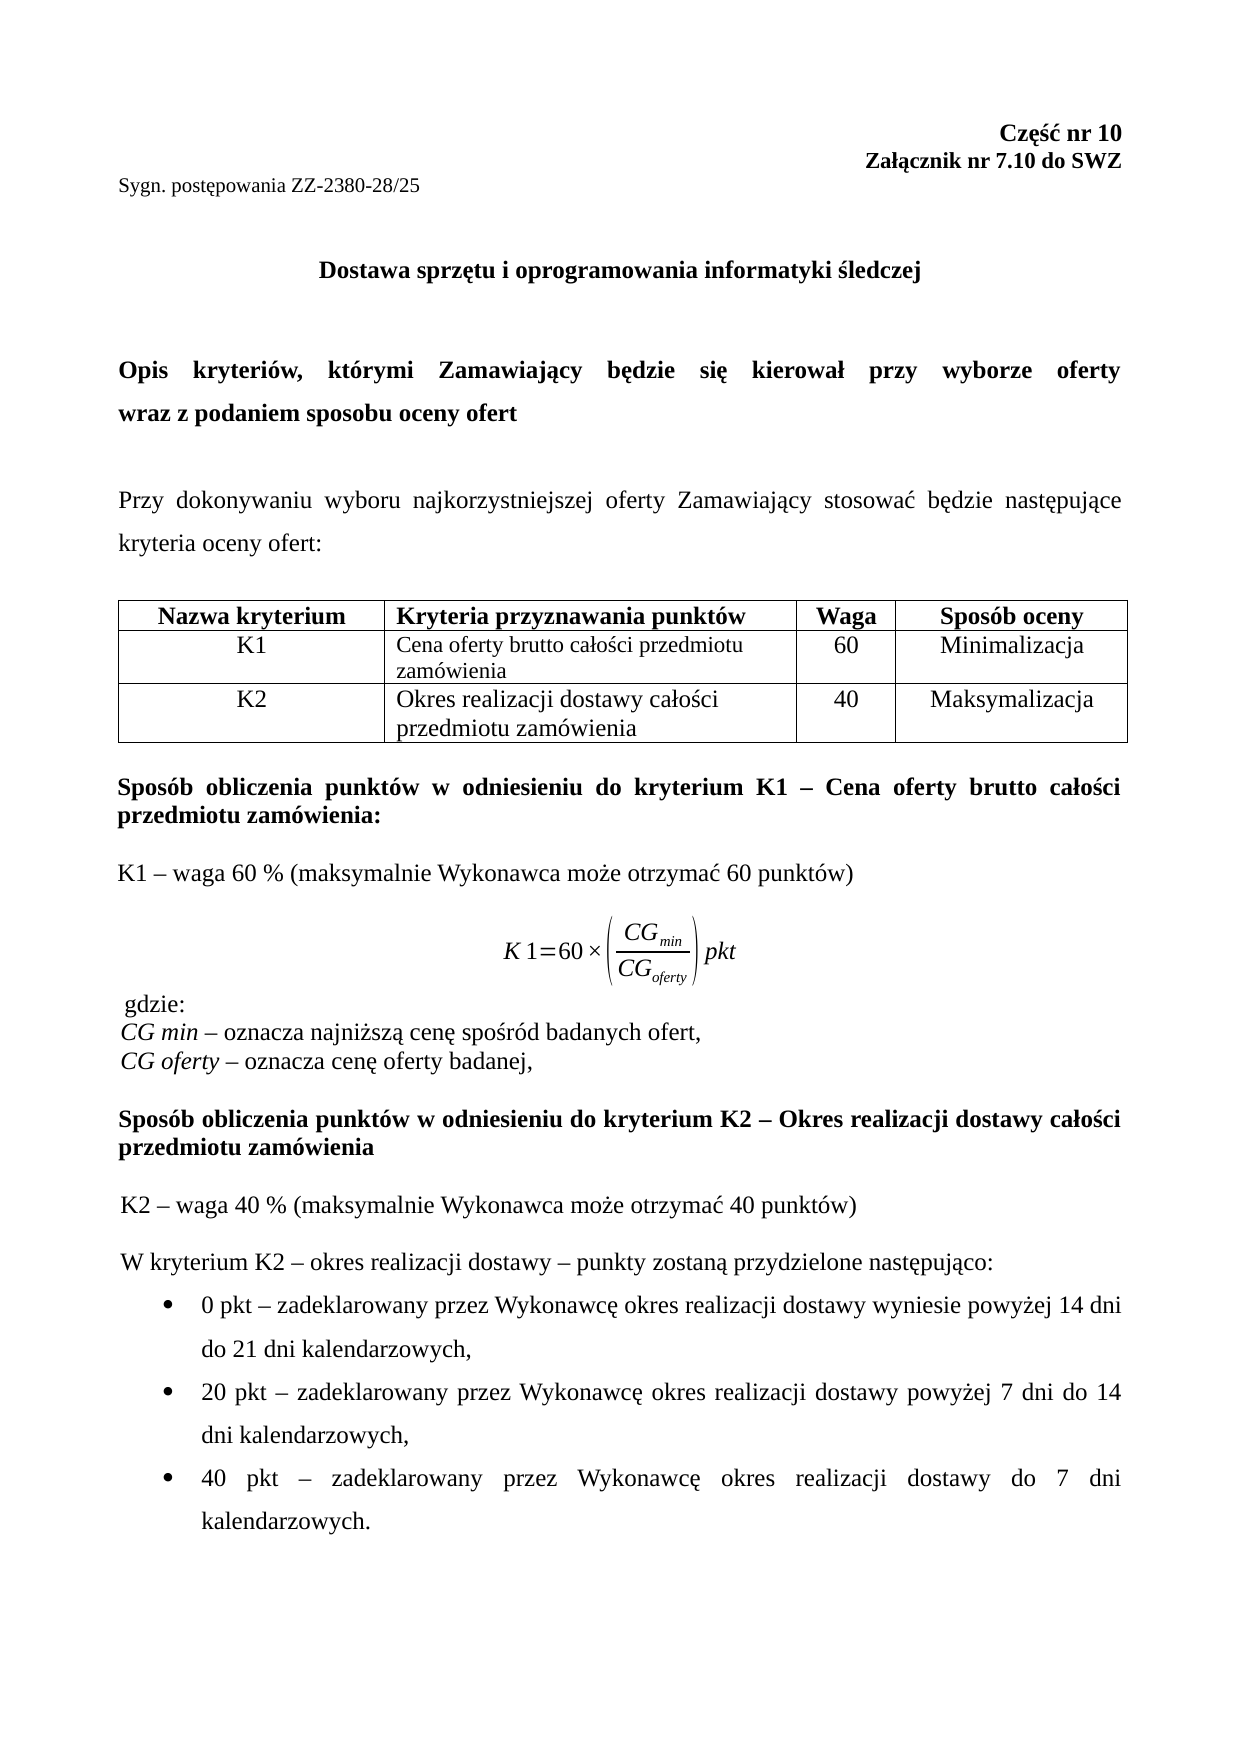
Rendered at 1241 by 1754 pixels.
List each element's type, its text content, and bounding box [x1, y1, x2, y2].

table_cell Cena oferty brutto całości przedmiotu zamówienia [385, 631, 796, 683]
list 20 pkt – zadeklarowany przez Wykonawcę okres realizacji dostawy powyżej 7 dni do 14 dni kalendarzowych, [163, 1377, 1122, 1449]
text Opis kryteriów, którymi Zamawiający będzie się kierował przy wyborze oferty wraz z podaniem sposobu oceny ofert [118, 355, 1122, 427]
text K2 – waga 40 % (maksymalnie Wykonawca może otrzymać 40 punktów) [120, 1190, 1122, 1219]
table_header Waga [797, 601, 895, 629]
text gdzie: [124, 989, 1122, 1017]
table_cell K2 [119, 684, 384, 742]
table_header Kryteria przyznawania punktów [385, 601, 796, 629]
text Przy dokonywaniu wyboru najkorzystniejszej oferty Zamawiający stosować będzie następujące kryteria oceny ofert: [118, 485, 1122, 557]
text Część nr 10 [118, 118, 1122, 147]
table_cell K1 [119, 631, 384, 683]
list 40 pkt – zadeklarowany przez Wykonawcę okres realizacji dostawy do 7 dni kalendarzowych. [163, 1463, 1122, 1535]
table_cell Maksymalizacja [896, 684, 1127, 742]
table_header Nazwa kryterium [119, 601, 384, 629]
table_cell 40 [797, 684, 895, 742]
table_header Sposób oceny [896, 601, 1127, 629]
table_cell Minimalizacja [896, 631, 1127, 683]
text CG oferty – oznacza cenę oferty badanej, [120, 1046, 1122, 1075]
table_cell 60 [797, 631, 895, 683]
text Załącznik nr 7.10 do SWZ [118, 147, 1122, 173]
text Sposób obliczenia punktów w odniesieniu do kryterium K2 – Okres realizacji dostawy całości przedmiotu zamówienia [118, 1104, 1122, 1161]
list 0 pkt – zadeklarowany przez Wykonawcę okres realizacji dostawy wyniesie powyżej 14 dni do 21 dni kalendarzowych, [163, 1291, 1122, 1362]
text K1 – waga 60 % (maksymalnie Wykonawca może otrzymać 60 punktów) [117, 858, 1122, 887]
table_cell Okres realizacji dostawy całości przedmiotu zamówienia [385, 684, 796, 742]
text CG min – oznacza najniższą cenę spośród badanych ofert, [120, 1017, 1122, 1046]
text Sygn. postępowania ZZ-2380-28/25 [118, 173, 1122, 197]
text W kryterium K2 – okres realizacji dostawy – punkty zostaną przydzielone następująco: [120, 1247, 1122, 1276]
text Dostawa sprzętu i oprogramowania informatyki śledczej [118, 255, 1122, 283]
text Sposób obliczenia punktów w odniesieniu do kryterium K1 – Cena oferty brutto całości przedmiotu zamówienia: [117, 772, 1122, 829]
